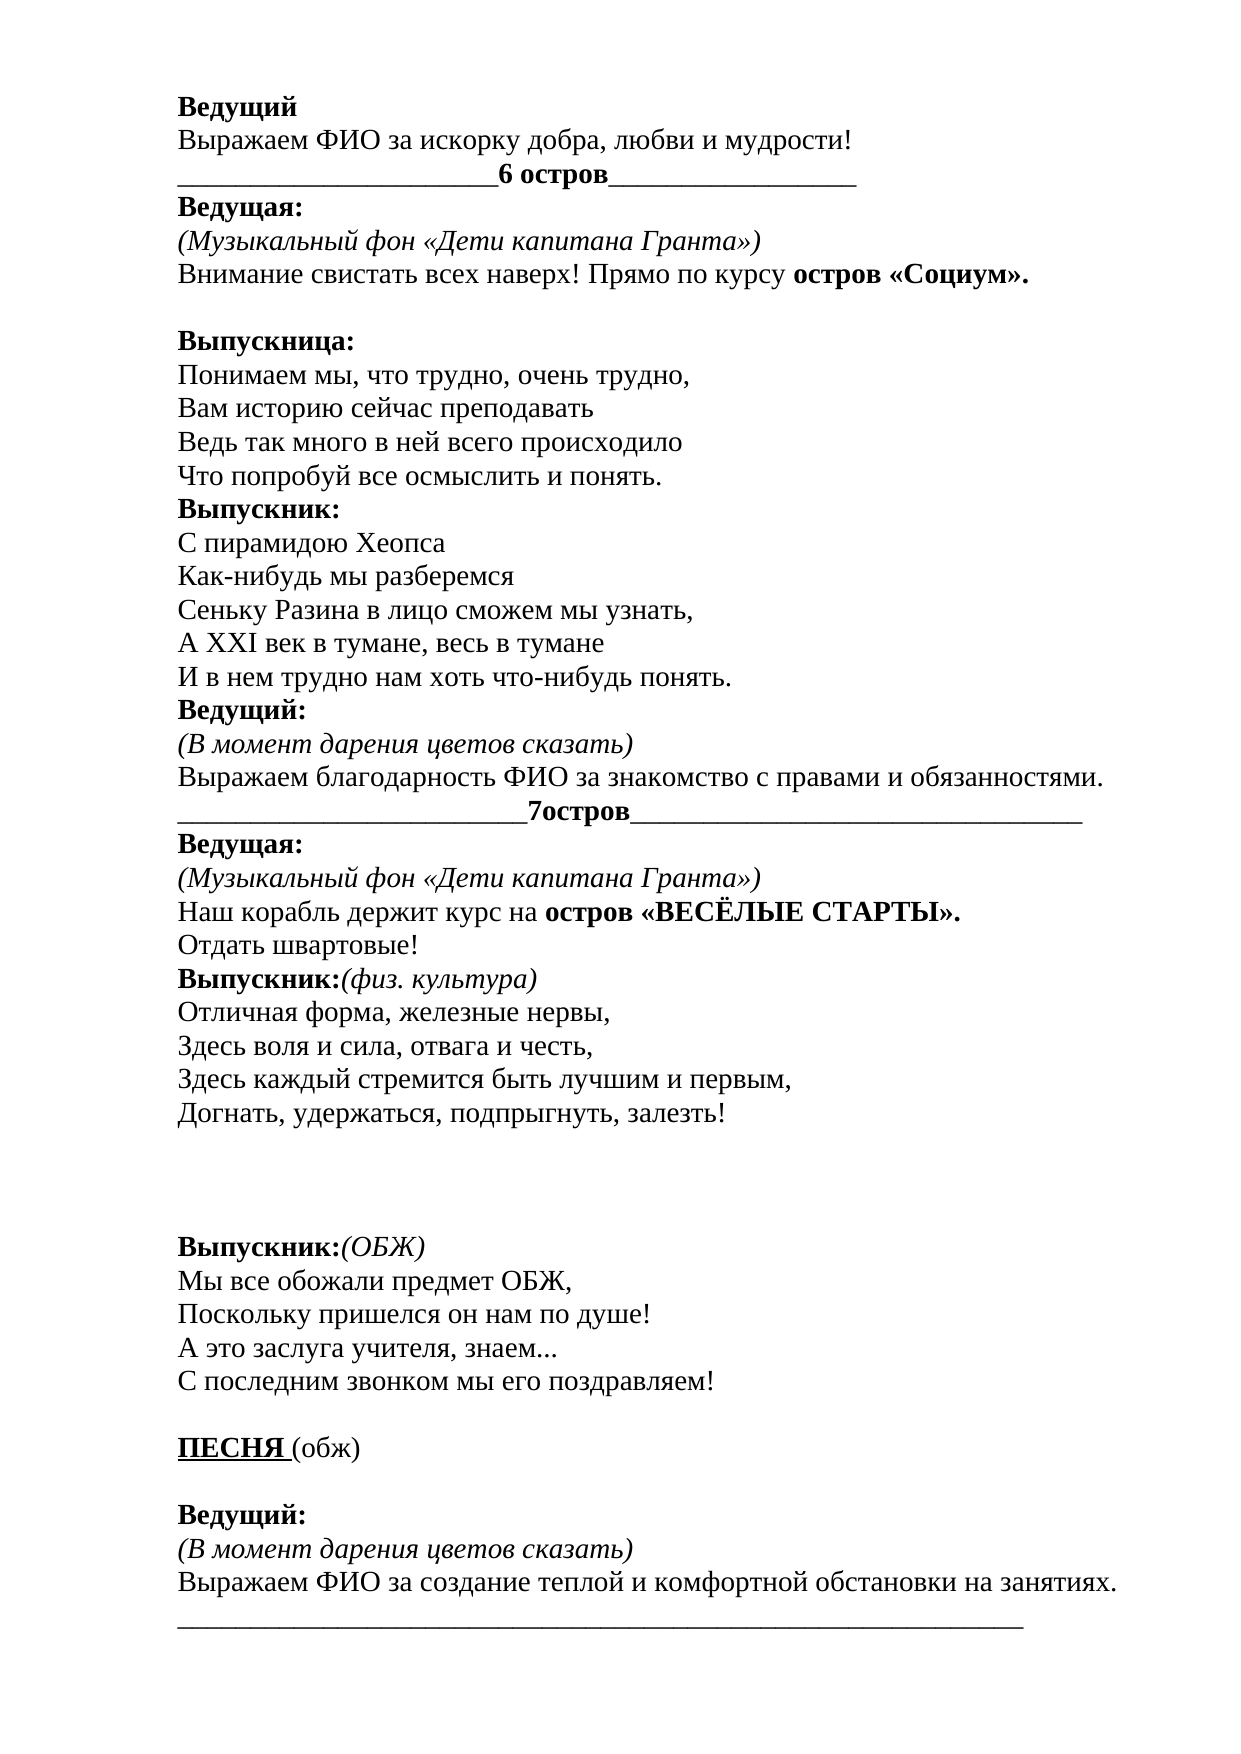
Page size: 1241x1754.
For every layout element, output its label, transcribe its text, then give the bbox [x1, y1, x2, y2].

text Что попробуй все осмыслить и понять. [177, 458, 1181, 491]
text ______________________6 остров_________________ [177, 156, 1181, 189]
text А это заслуга учителя, знаем... [177, 1330, 1181, 1363]
text Отдать швартовые! [177, 927, 1181, 961]
text __________________________________________________________ [177, 1598, 1181, 1632]
text Догнать, удержаться, подпрыгнуть, залезть! [177, 1095, 1181, 1128]
text А XXI век в тумане, весь в тумане [177, 625, 1181, 659]
text (Музыкальный фон «Дети капитана Гранта») [177, 223, 1181, 256]
text ________________________7остров_______________________________ [177, 793, 1181, 827]
text Ведущая: [177, 189, 1181, 223]
text Ведущий: [177, 1497, 1181, 1531]
text Ведущий [177, 89, 1181, 122]
text С последним звонком мы его поздравляем! [177, 1363, 1181, 1397]
text Ведущий: [177, 692, 1181, 726]
text С пирамидою Хеопса [177, 525, 1181, 558]
text ПЕСНЯ (обж) [177, 1430, 1181, 1464]
text Выпускник:(физ. культура) [177, 961, 1181, 994]
text Выпускница: [177, 323, 1181, 357]
text Ведь так много в ней всего происходило [177, 424, 1181, 458]
text Понимаем мы, что трудно, очень трудно, [177, 357, 1181, 391]
text Наш корабль держит курс на остров «ВЕСЁЛЫЕ СТАРТЫ». [177, 894, 1181, 927]
text Здесь каждый стремится быть лучшим и первым, [177, 1061, 1181, 1095]
text Мы все обожали предмет ОБЖ, [177, 1263, 1181, 1296]
text Отличная форма, железные нервы, [177, 994, 1181, 1028]
text Как-нибудь мы разберемся [177, 558, 1181, 592]
text Здесь воля и сила, отвага и честь, [177, 1028, 1181, 1061]
text Внимание свистать всех наверх! Прямо по курсу остров «Социум». [177, 256, 1181, 290]
text Выпускник: [177, 491, 1181, 525]
text Поскольку пришелся он нам по душе! [177, 1296, 1181, 1330]
text (Музыкальный фон «Дети капитана Гранта») [177, 860, 1181, 894]
text (В момент дарения цветов сказать) [177, 1531, 1181, 1564]
text И в нем трудно нам хоть что-нибудь понять. [177, 659, 1181, 692]
text Вам историю сейчас преподавать [177, 391, 1181, 424]
text (В момент дарения цветов сказать) [177, 726, 1181, 759]
text Выражаем ФИО за создание теплой и комфортной обстановки на занятиях. [177, 1564, 1181, 1598]
text Выражаем ФИО за искорку добра, любви и мудрости! [177, 122, 1181, 156]
text Выпускник:(ОБЖ) [177, 1229, 1181, 1263]
text Сеньку Разина в лицо сможем мы узнать, [177, 592, 1181, 625]
text Ведущая: [177, 827, 1181, 860]
text Выражаем благодарность ФИО за знакомство с правами и обязанностями. [177, 759, 1181, 793]
